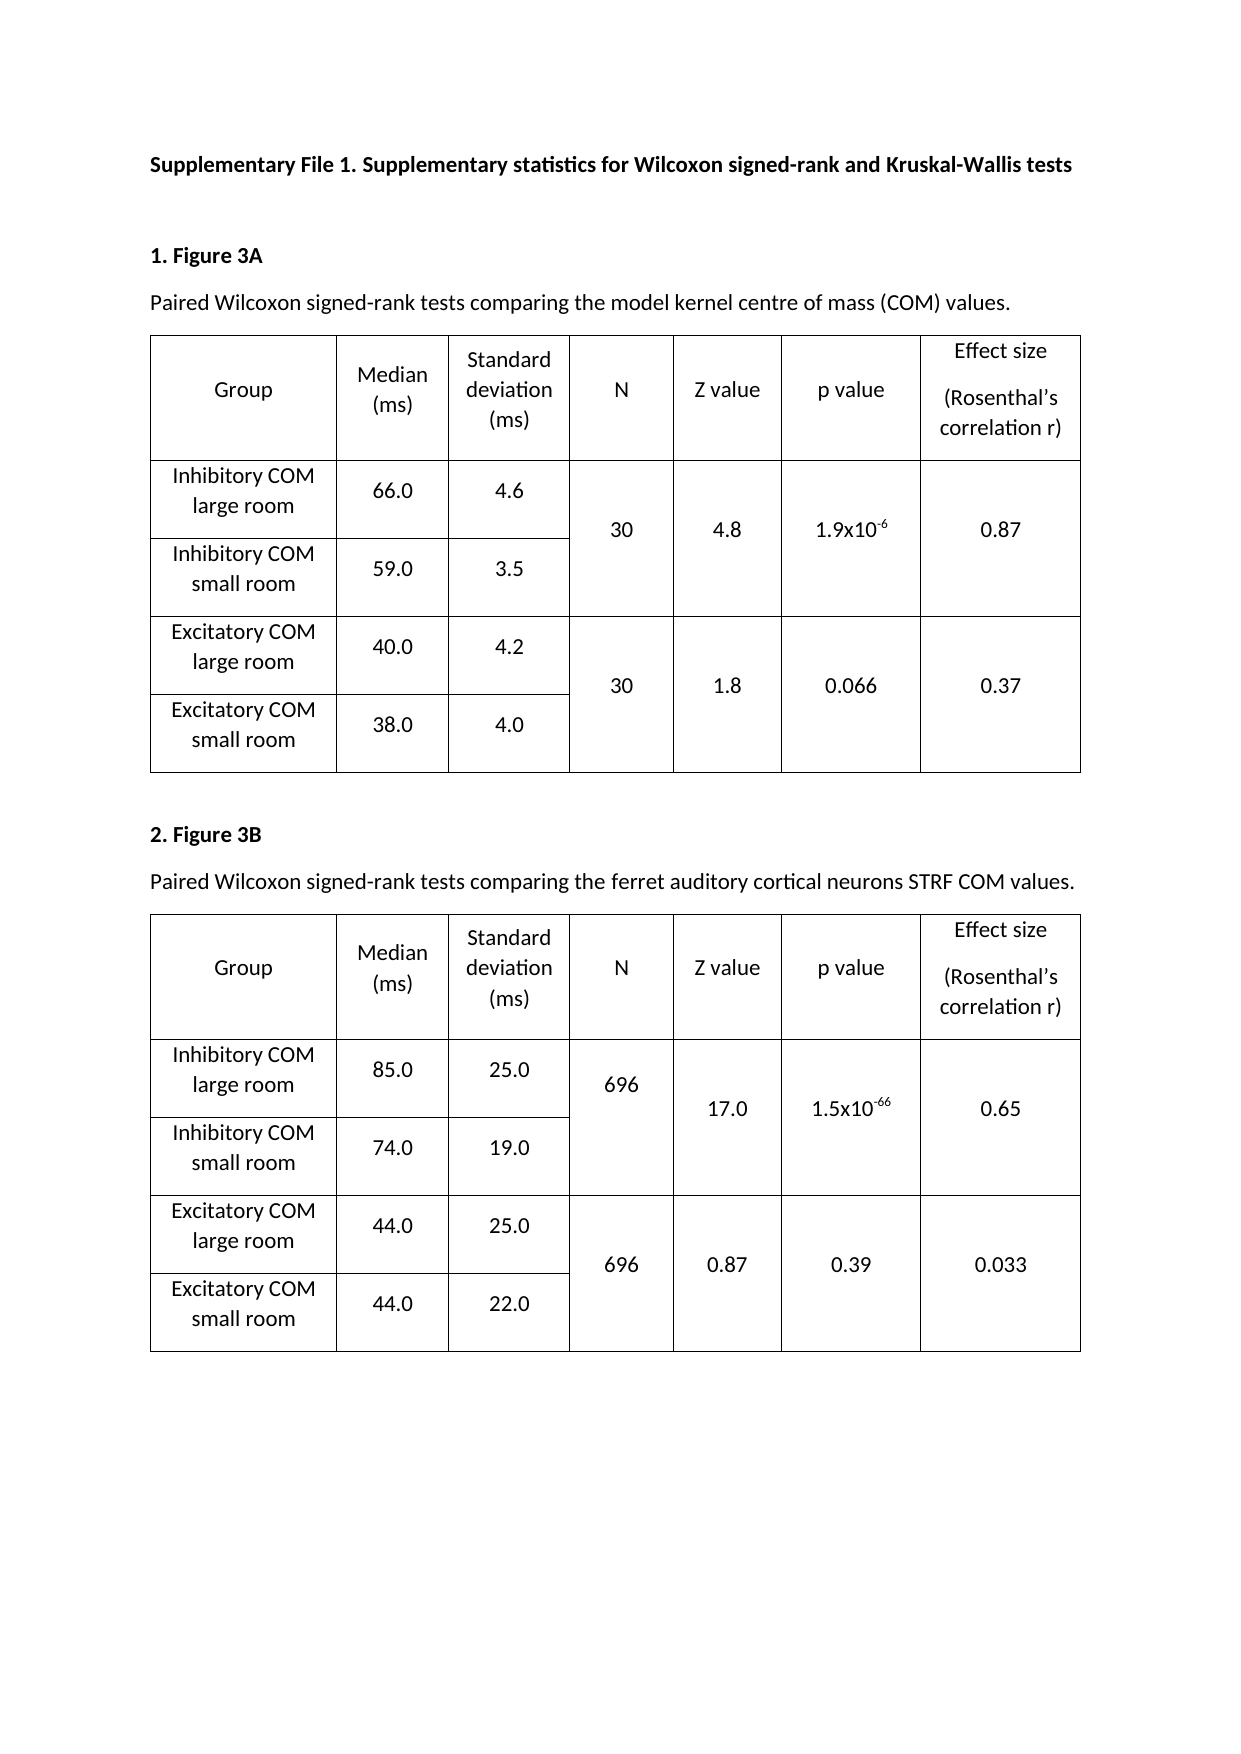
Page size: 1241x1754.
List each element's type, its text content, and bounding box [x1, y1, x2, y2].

text Paired Wilcoxon signed-rank tests comparing the model kernel centre of mass (COM) values. [150, 288, 1090, 316]
table_header p value [782, 336, 920, 460]
table_cell 40.0 [337, 617, 448, 694]
table_header N [570, 915, 673, 1039]
table_cell 59.0 [337, 539, 448, 616]
table_header Standard deviation (ms) [449, 915, 569, 1039]
table_header p value [782, 915, 920, 1039]
table_cell Inhibitory COM small room [151, 539, 336, 616]
table_cell 85.0 [337, 1040, 448, 1117]
table_cell 30 [570, 461, 673, 616]
table_cell 19.0 [449, 1118, 569, 1195]
table_cell 4.8 [674, 461, 781, 616]
table_cell 0.87 [674, 1196, 781, 1351]
subtitle 2. Figure 3B [150, 820, 1090, 848]
table_cell 1.8 [674, 617, 781, 772]
table_header N [570, 336, 673, 460]
table_cell 25.0 [449, 1040, 569, 1117]
table_cell 25.0 [449, 1196, 569, 1273]
table_cell 1.5x10-66 [782, 1040, 920, 1195]
table_header Median (ms) [337, 336, 448, 460]
table_cell 66.0 [337, 461, 448, 538]
table_cell 30 [570, 617, 673, 772]
table_cell Excitatory COM large room [151, 617, 336, 694]
table_cell 1.9x10-6 [782, 461, 920, 616]
table_cell 4.0 [449, 695, 569, 772]
table_cell 44.0 [337, 1274, 448, 1351]
table_cell 17.0 [674, 1040, 781, 1195]
table_cell 696 [570, 1196, 673, 1351]
table_cell Excitatory COM large room [151, 1196, 336, 1273]
text Supplementary File 1. Supplementary statistics for Wilcoxon signed-rank and Kruskal-Wallis tests [150, 150, 1090, 178]
table_header Z value [674, 915, 781, 1039]
table_cell 0.37 [921, 617, 1080, 772]
table_cell 0.65 [921, 1040, 1080, 1195]
table_cell 0.39 [782, 1196, 920, 1351]
table_header Z value [674, 336, 781, 460]
table_cell 4.6 [449, 461, 569, 538]
table_cell 44.0 [337, 1196, 448, 1273]
table_cell 0.066 [782, 617, 920, 772]
table_cell 696 [570, 1040, 673, 1195]
table_cell 74.0 [337, 1118, 448, 1195]
table_header Group [151, 915, 336, 1039]
table_header Group [151, 336, 336, 460]
table_cell Inhibitory COM large room [151, 1040, 336, 1117]
table_cell Inhibitory COM small room [151, 1118, 336, 1195]
table_header Effect size (Rosenthal’s correlation r) [921, 915, 1080, 1039]
table_cell 4.2 [449, 617, 569, 694]
table_cell Excitatory COM small room [151, 1274, 336, 1351]
table_cell Inhibitory COM large room [151, 461, 336, 538]
table_cell 0.87 [921, 461, 1080, 616]
table_cell 3.5 [449, 539, 569, 616]
table_cell Excitatory COM small room [151, 695, 336, 772]
table_header Median (ms) [337, 915, 448, 1039]
subtitle 1. Figure 3A [150, 242, 1090, 269]
table_cell 0.033 [921, 1196, 1080, 1351]
table_header Standard deviation (ms) [449, 336, 569, 460]
table_header Effect size (Rosenthal’s correlation r) [921, 336, 1080, 460]
table_cell 22.0 [449, 1274, 569, 1351]
table_cell 38.0 [337, 695, 448, 772]
text Paired Wilcoxon signed-rank tests comparing the ferret auditory cortical neurons STRF COM values. [150, 867, 1090, 895]
